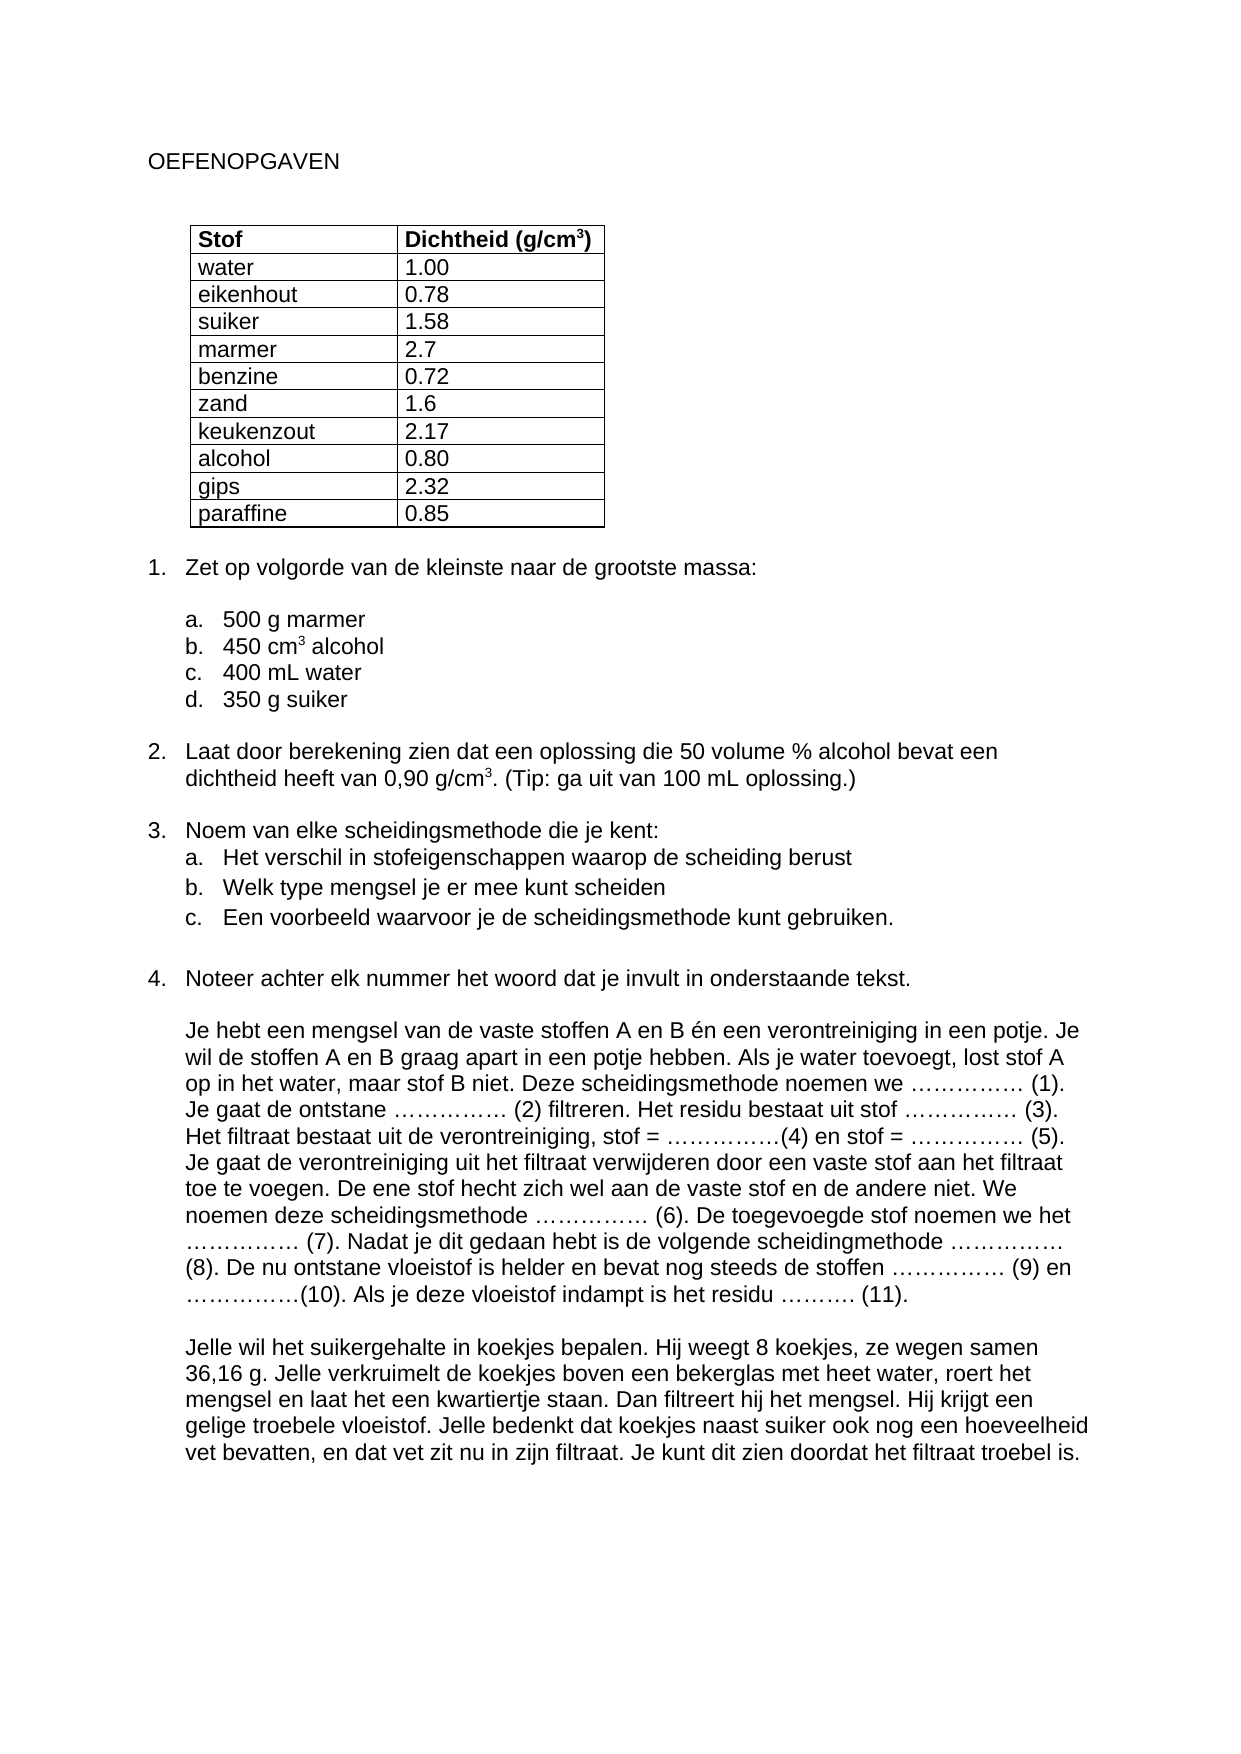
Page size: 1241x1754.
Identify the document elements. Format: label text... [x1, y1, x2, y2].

table_cell 0.85 [398, 500, 604, 526]
table_cell 0.72 [398, 363, 604, 389]
table_cell 1.6 [398, 390, 604, 417]
table_cell 2.17 [398, 418, 604, 444]
list Je hebt een mengsel van de vaste stoffen A en B én een verontreiniging in een potje. Je wil de stoffen A en B graag apart in een potje hebben. Als je water toevoegt, lost stof A op in het water, maar stof B niet. Deze scheidingsmethode noemen we …………… (1). Je gaat de ontstane …………… (2) filtreren. Het residu bestaat uit stof …………… (3). Het filtraat bestaat uit de verontreiniging, stof = ……………(4) en stof = …………… (5). Je gaat de verontreiniging uit het filtraat verwijderen door een vaste stof aan het filtraat toe te voegen. De ene stof hecht zich wel aan de vaste stof en de andere niet. We noemen deze scheidingsmethode …………… (6). De toegevoegde stof noemen we het …………… (7). Nadat je dit gedaan hebt is de volgende scheidingmethode …………… (8). De nu ontstane vloeistof is helder en bevat nog steeds de stoffen …………… (9) en ……………(10). Als je deze vloeistof indampt is het residu ………. (11). [185, 1017, 1093, 1307]
list Noem van elke scheidingsmethode die je kent: [148, 817, 1093, 844]
list Laat door berekening zien dat een oplossing die 50 volume % alcohol bevat een dichtheid heeft van 0,90 g/cm3. (Tip: ga uit van 100 mL oplossing.) [148, 738, 1093, 791]
table_cell paraffine [191, 500, 397, 526]
list Jelle wil het suikergehalte in koekjes bepalen. Hij weegt 8 koekjes, ze wegen samen 36,16 g. Jelle verkruimelt de koekjes boven een bekerglas met heet water, roert het mengsel en laat het een kwartiertje staan. Dan filtreert hij het mengsel. Hij krijgt een gelige troebele vloeistof. Jelle bedenkt dat koekjes naast suiker ook nog een hoeveelheid vet bevatten, en dat vet zit nu in zijn filtraat. Je kunt dit zien doordat het filtraat troebel is. [185, 1333, 1093, 1465]
list Noteer achter elk nummer het woord dat je invult in onderstaande tekst. [148, 964, 1093, 991]
table_cell gips [191, 473, 397, 499]
table_cell 0.78 [398, 281, 604, 307]
text OEFENOPGAVEN [148, 148, 1093, 174]
list Een voorbeeld waarvoor je de scheidingsmethode kunt gebruiken. [185, 904, 1093, 930]
table_cell 1.58 [398, 308, 604, 334]
list 500 g marmer [185, 606, 1093, 633]
table_cell 2.7 [398, 336, 604, 362]
list Het verschil in stofeigenschappen waarop de scheiding berust [185, 844, 1093, 870]
table_cell eikenhout [191, 281, 397, 307]
list 400 mL water [185, 659, 1093, 686]
table_cell alcohol [191, 445, 397, 472]
table_header Dichtheid (g/cm3) [398, 226, 604, 252]
list Welk type mengsel je er mee kunt scheiden [185, 874, 1093, 900]
table_cell marmer [191, 336, 397, 362]
table_cell zand [191, 390, 397, 417]
table_cell 0.80 [398, 445, 604, 472]
table_cell benzine [191, 363, 397, 389]
table_cell water [191, 254, 397, 280]
list 350 g suiker [185, 686, 1093, 712]
list Zet op volgorde van de kleinste naar de grootste massa: [148, 554, 1093, 580]
table_cell keukenzout [191, 418, 397, 444]
table_cell 2.32 [398, 473, 604, 499]
table_cell 1.00 [398, 254, 604, 280]
table_cell suiker [191, 308, 397, 334]
table_header Stof [191, 226, 397, 252]
list 450 cm3 alcohol [185, 633, 1093, 659]
